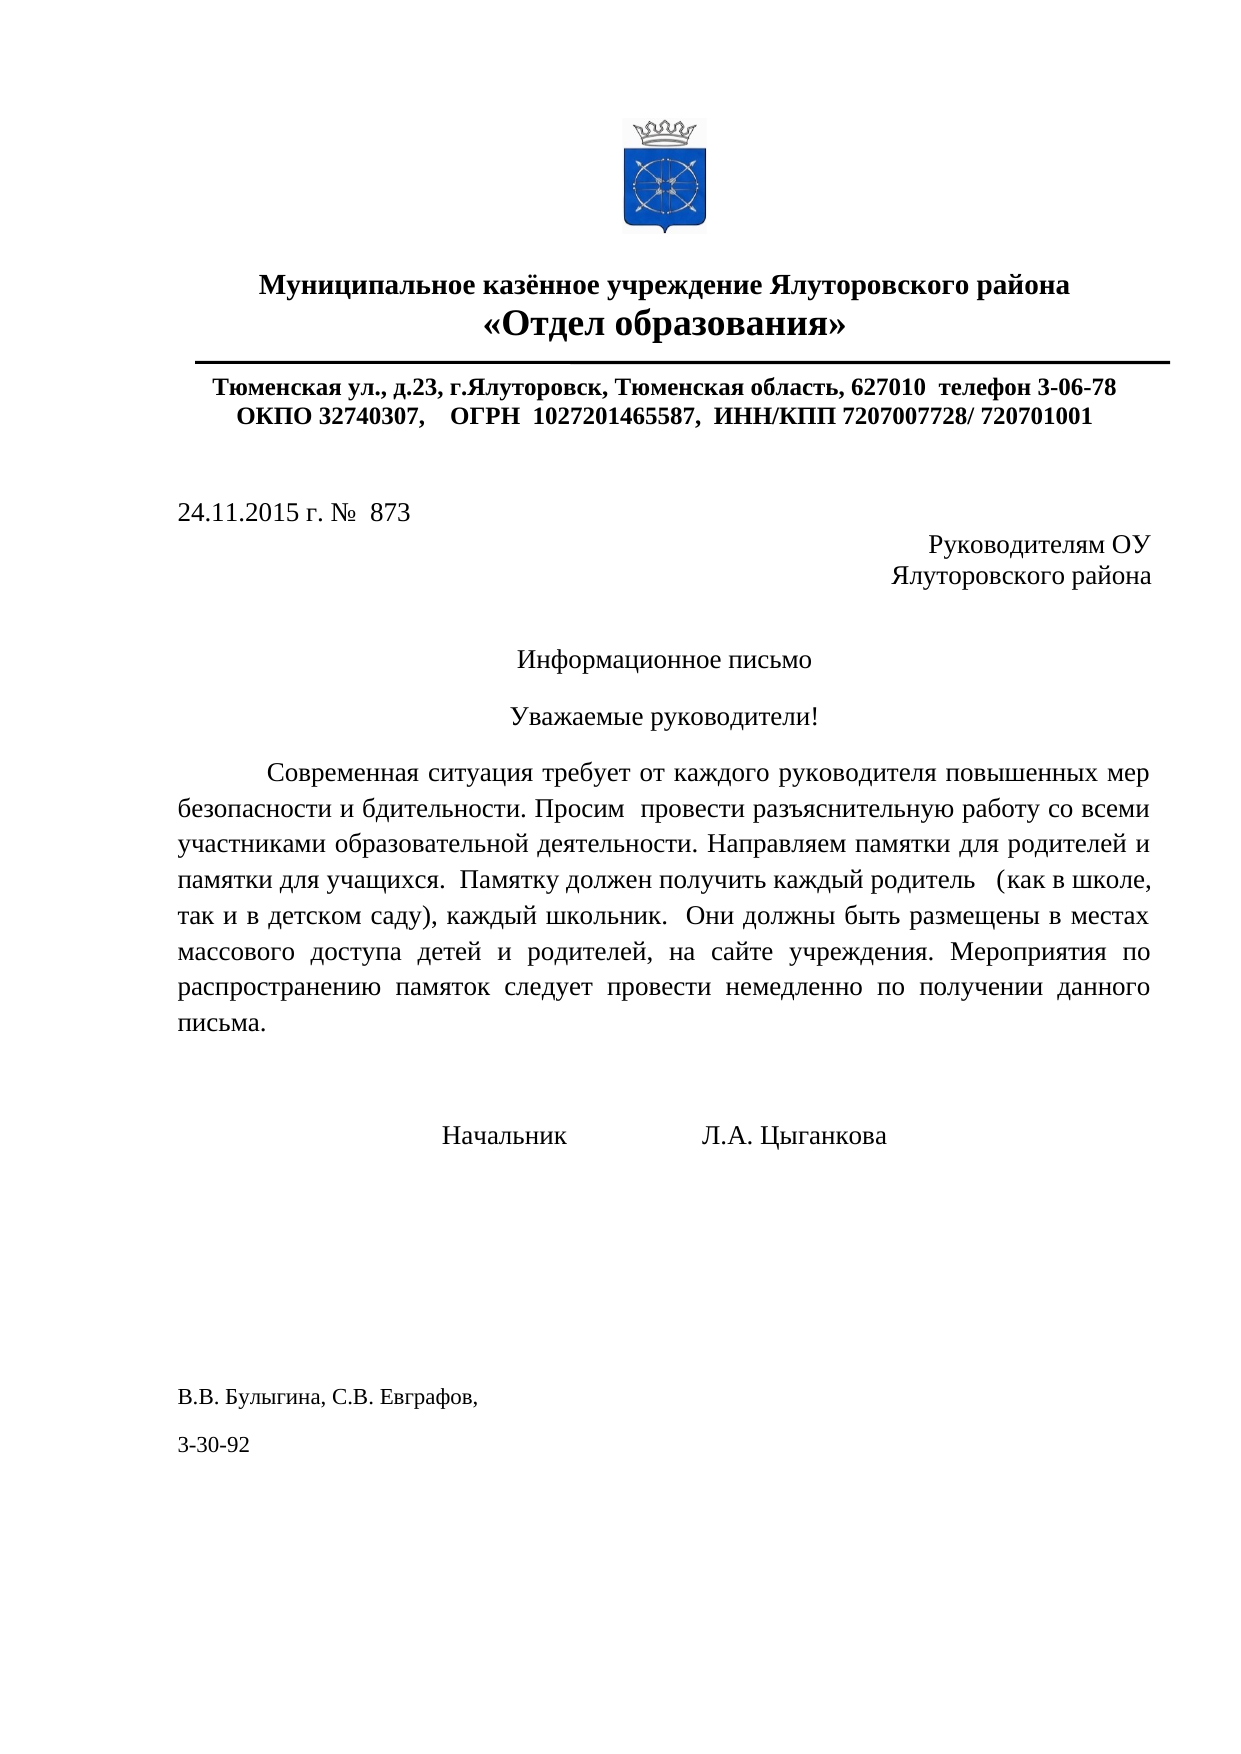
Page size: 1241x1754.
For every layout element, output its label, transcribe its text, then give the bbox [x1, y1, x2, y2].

text Информационное письмо [177, 643, 1152, 674]
picture [622, 118, 707, 234]
text Начальник Л.А. Цыганкова [177, 1119, 1152, 1151]
text 24.11.2015 г. № 873 [177, 497, 1152, 528]
text 3-30-92 [177, 1431, 1152, 1457]
text «Отдел образования» [177, 301, 1152, 344]
text Тюменская ул., д.23, г.Ялуторовск, Тюменская область, 627010 телефон 3-06-78 [177, 372, 1152, 401]
text Современная ситуация требует от каждого руководителя повышенных мер безопасности и бдительности. Просим провести разъяснительную работу со всеми участниками образовательной деятельности. Направляем памятки для родителей и памятки для учащихся. Памятку должен получить каждый родитель (как в школе, так и в детском саду), каждый школьник. Они должны быть размещены в местах массового доступа детей и родителей, на сайте учреждения. Мероприятия по распространению памяток следует провести немедленно по получении данного письма. [177, 756, 1152, 1037]
text Руководителям ОУ Ялуторовского района [177, 528, 1152, 590]
text В.В. Булыгина, С.В. Евграфов, [177, 1383, 1152, 1410]
text Муниципальное казённое учреждение Ялуторовского района [177, 267, 1152, 301]
text ОКПО 32740307, ОГРН 1027201465587, ИНН/КПП 7207007728/ 720701001 [177, 401, 1152, 429]
text Уважаемые руководители! [177, 699, 1152, 731]
